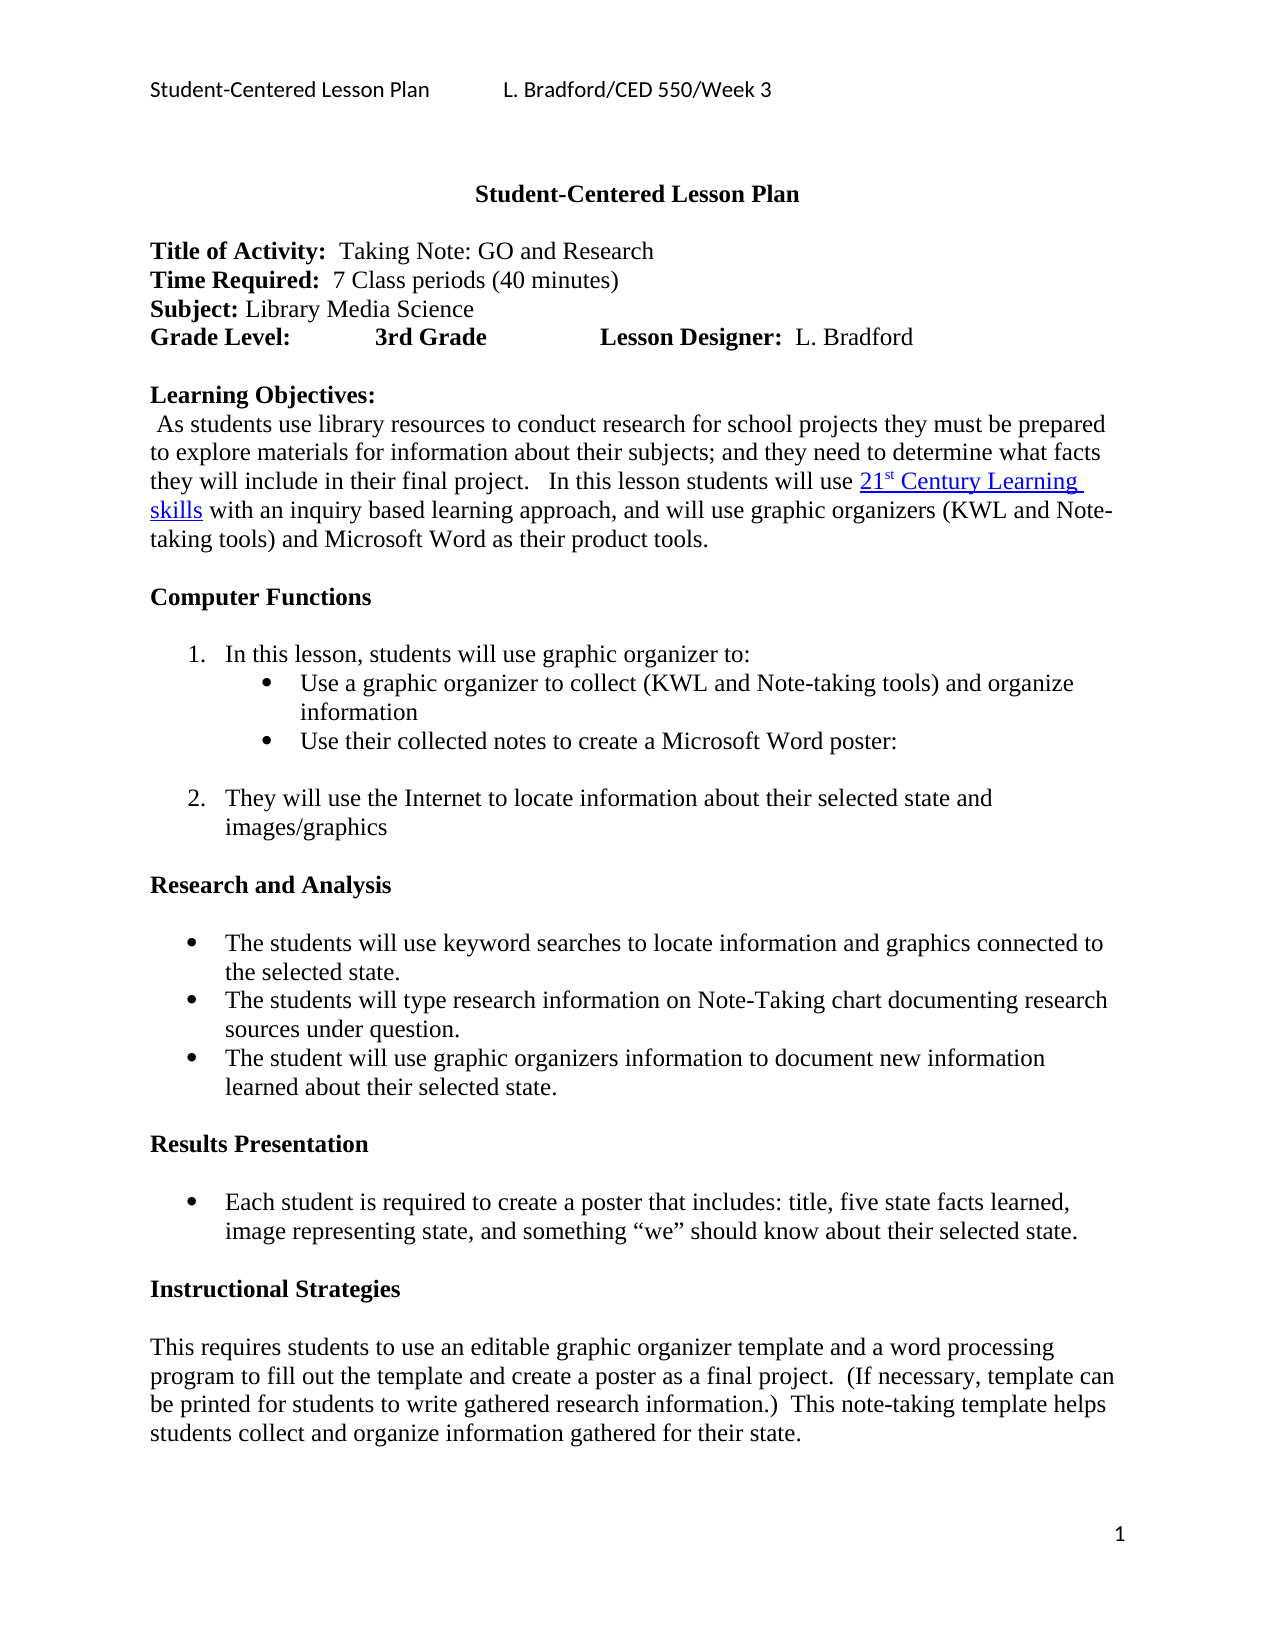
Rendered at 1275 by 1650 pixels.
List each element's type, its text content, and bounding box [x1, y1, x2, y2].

text As students use library resources to conduct research for school projects they must be prepared to explore materials for information about their subjects; and they need to determine what facts they will include in their final project. In this lesson students will use 21st Century Learning skills with an inquiry based learning approach, and will use graphic organizers (KWL and Note-taking tools) and Microsoft Word as their product tools. [150, 409, 1125, 552]
list The students will type research information on Note-Taking chart documenting research sources under question. [187, 985, 1125, 1043]
text Title of Activity: Taking Note: GO and Research [150, 236, 1125, 265]
text Learning Objectives: [150, 380, 1125, 409]
text Research and Analysis [150, 870, 1125, 899]
list In this lesson, students will use graphic organizer to: [187, 639, 1125, 668]
text Computer Functions [150, 582, 1125, 610]
text Subject: Library Media Science [150, 294, 1125, 322]
text Grade Level: 3rd Grade Lesson Designer: L. Bradford [150, 322, 1125, 351]
text This requires students to use an editable graphic organizer template and a word processing program to fill out the template and create a poster as a final project. (If necessary, template can be printed for students to write gathered research information.) This note-taking template helps students collect and organize information gathered for their state. [150, 1332, 1125, 1447]
list Use a graphic organizer to collect (KWL and Note-taking tools) and organize information [262, 668, 1125, 726]
list Each student is required to create a poster that includes: title, five state facts learned, image representing state, and something “we” should know about their selected state. [187, 1187, 1125, 1245]
text Results Presentation [150, 1129, 1125, 1158]
text Student-Centered Lesson Plan [150, 179, 1125, 207]
text Time Required: 7 Class periods (40 minutes) [150, 265, 1125, 294]
list The students will use keyword searches to locate information and graphics connected to the selected state. [187, 928, 1125, 985]
list Use their collected notes to create a Microsoft Word poster: [262, 726, 1125, 754]
list The student will use graphic organizers information to document new information learned about their selected state. [187, 1043, 1125, 1100]
text Instructional Strategies [150, 1274, 1125, 1303]
list They will use the Internet to locate information about their selected state and images/graphics [187, 783, 1125, 841]
